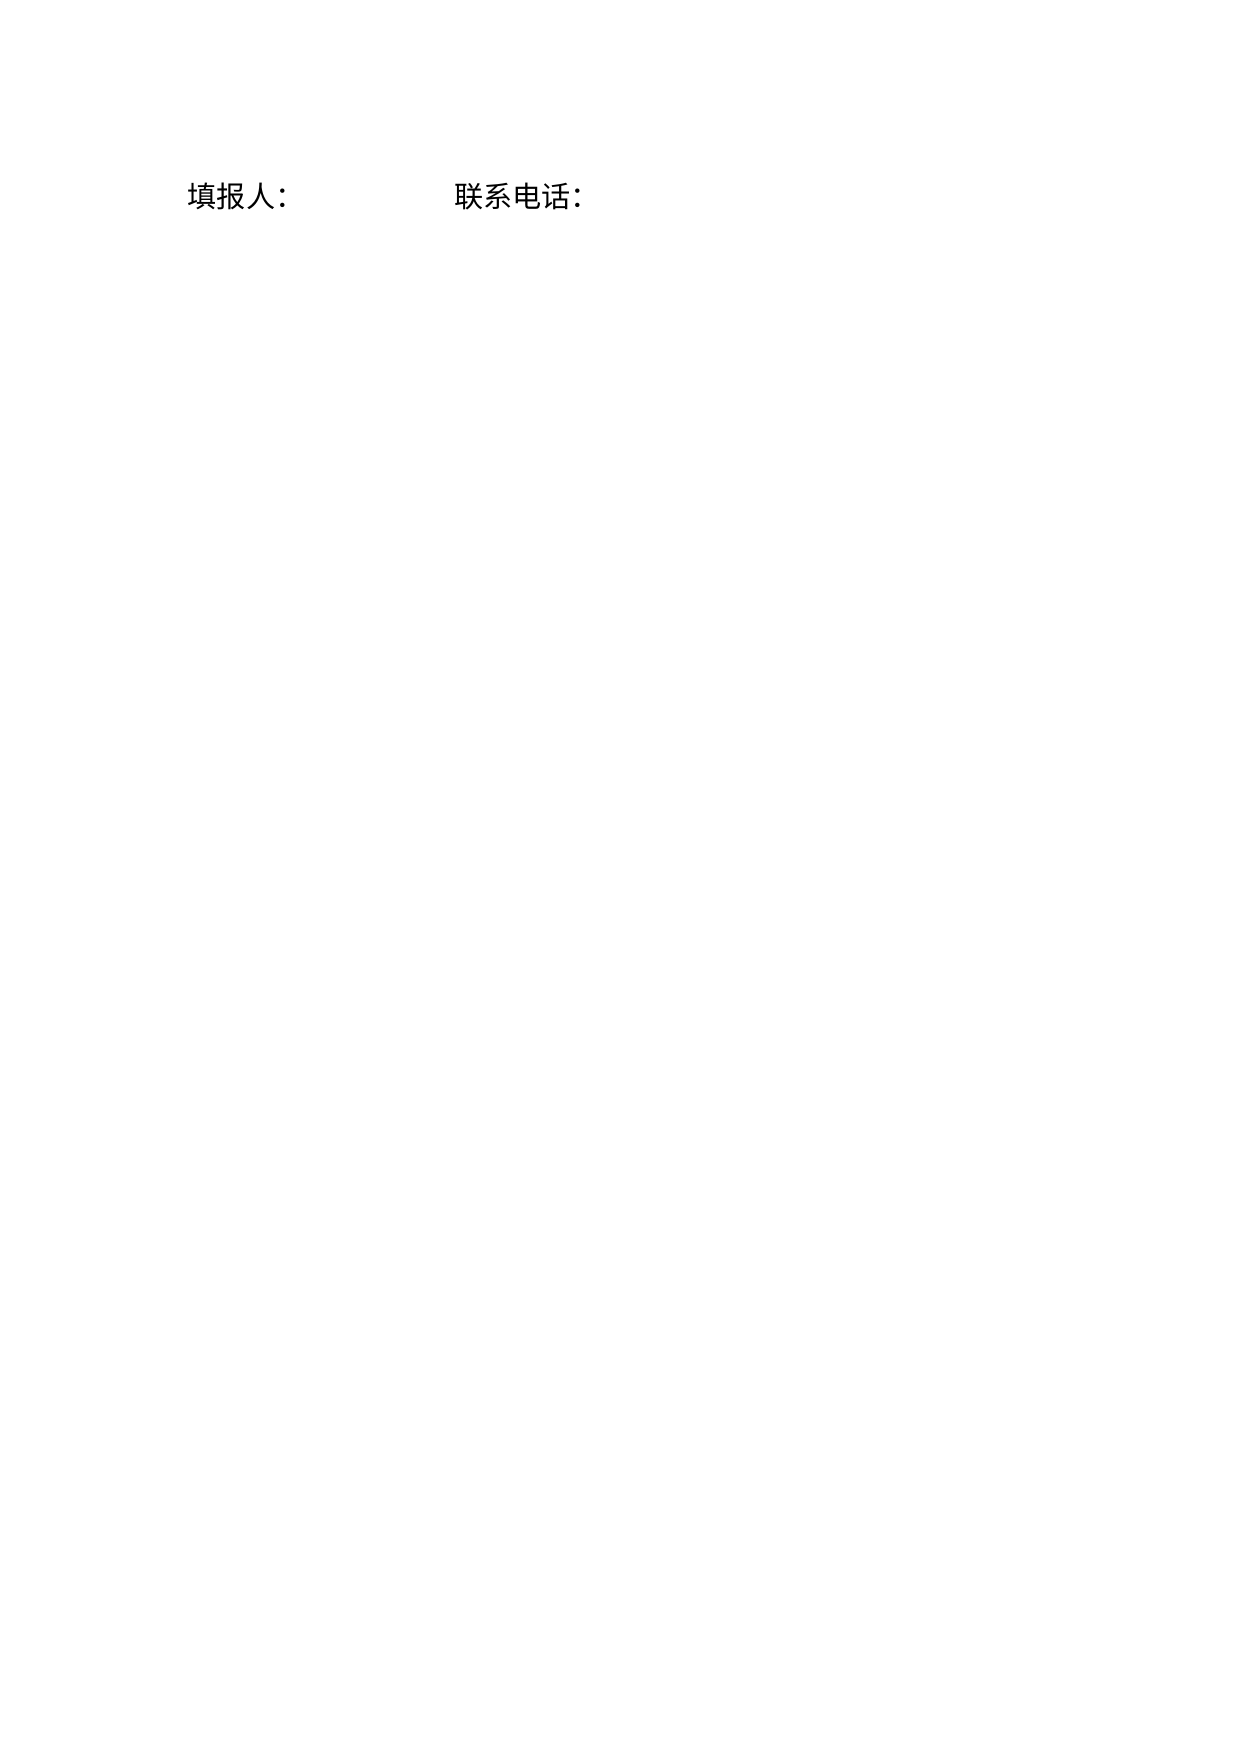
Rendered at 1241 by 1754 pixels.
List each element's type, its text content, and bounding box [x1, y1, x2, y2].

text 填报人： 联系电话： [187, 162, 1053, 227]
